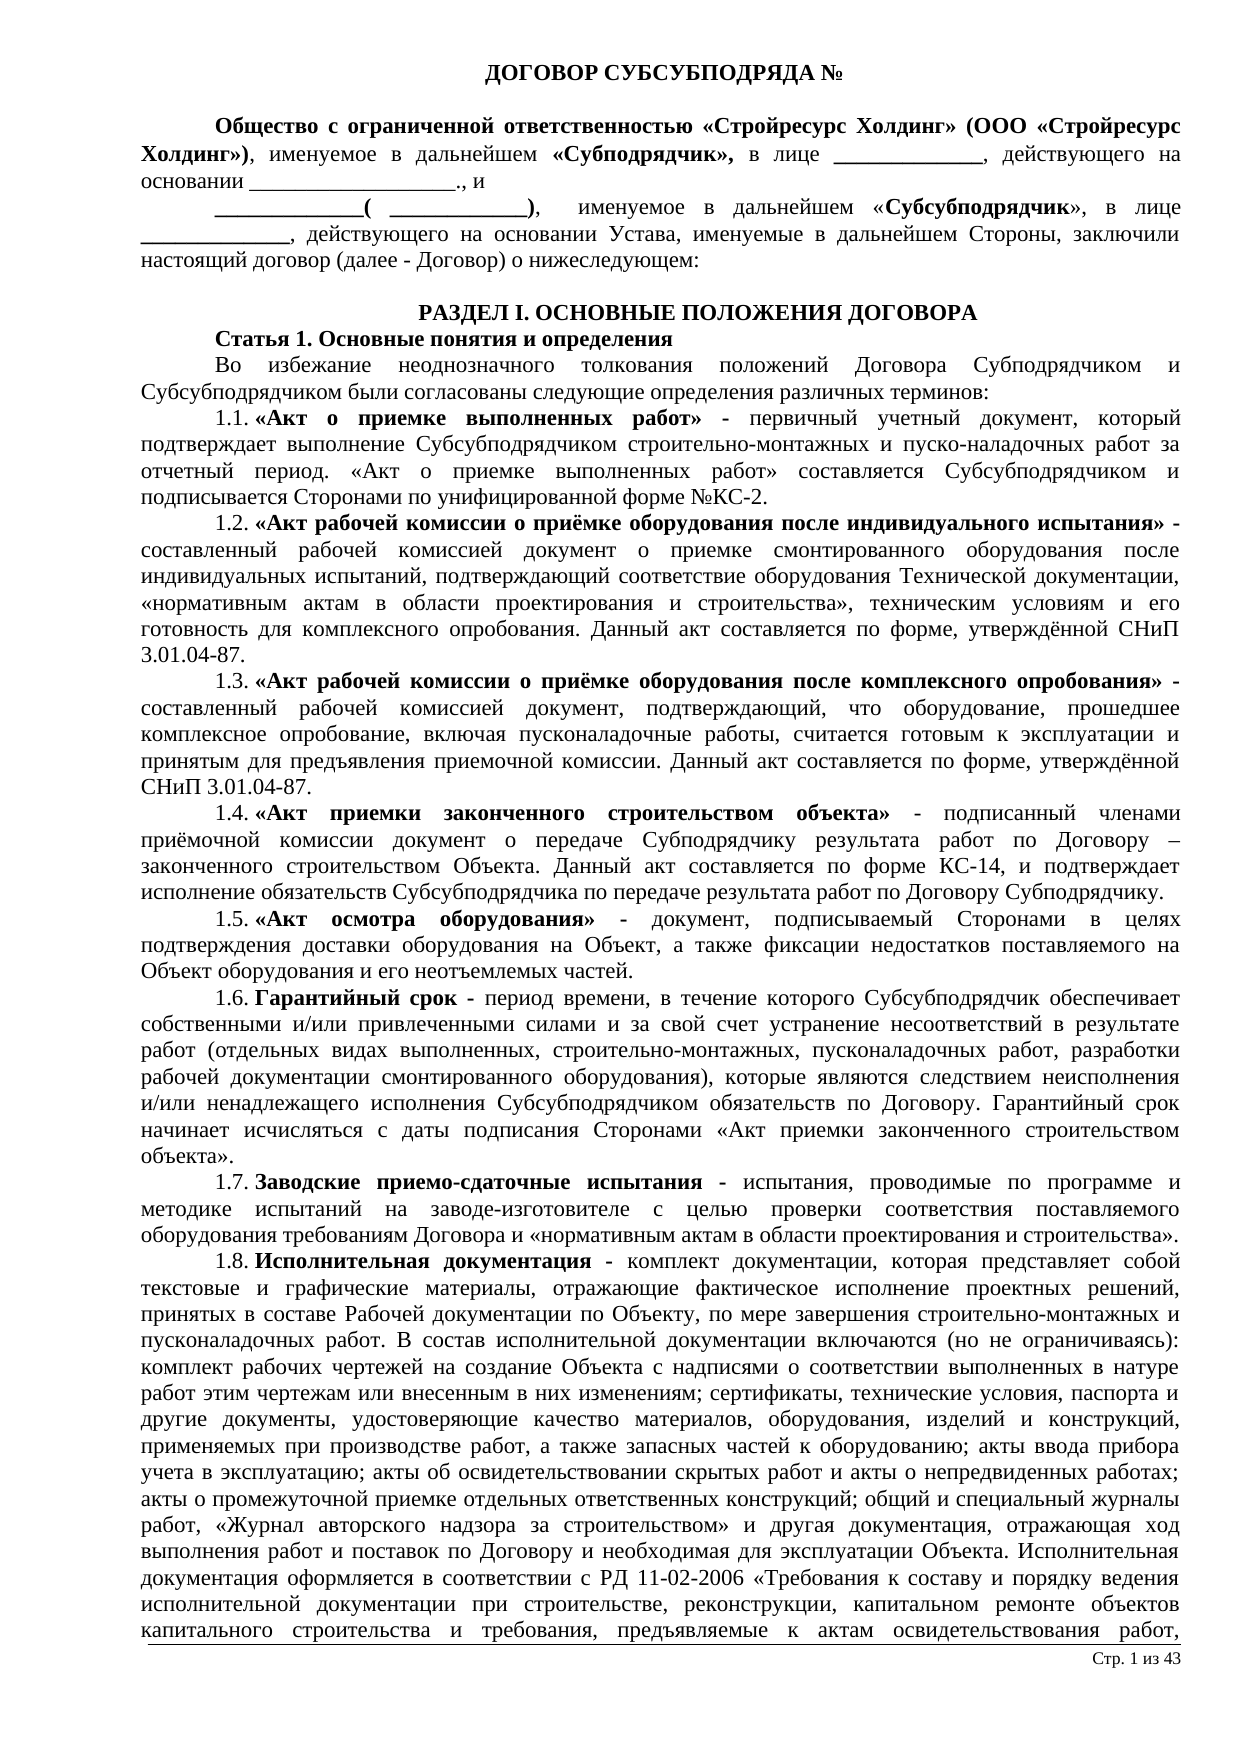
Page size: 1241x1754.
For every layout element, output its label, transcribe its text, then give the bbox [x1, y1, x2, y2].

text ДОГОВОР СУБСУБПОДРЯДА № [148, 59, 1181, 85]
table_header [129, 85, 1193, 1643]
